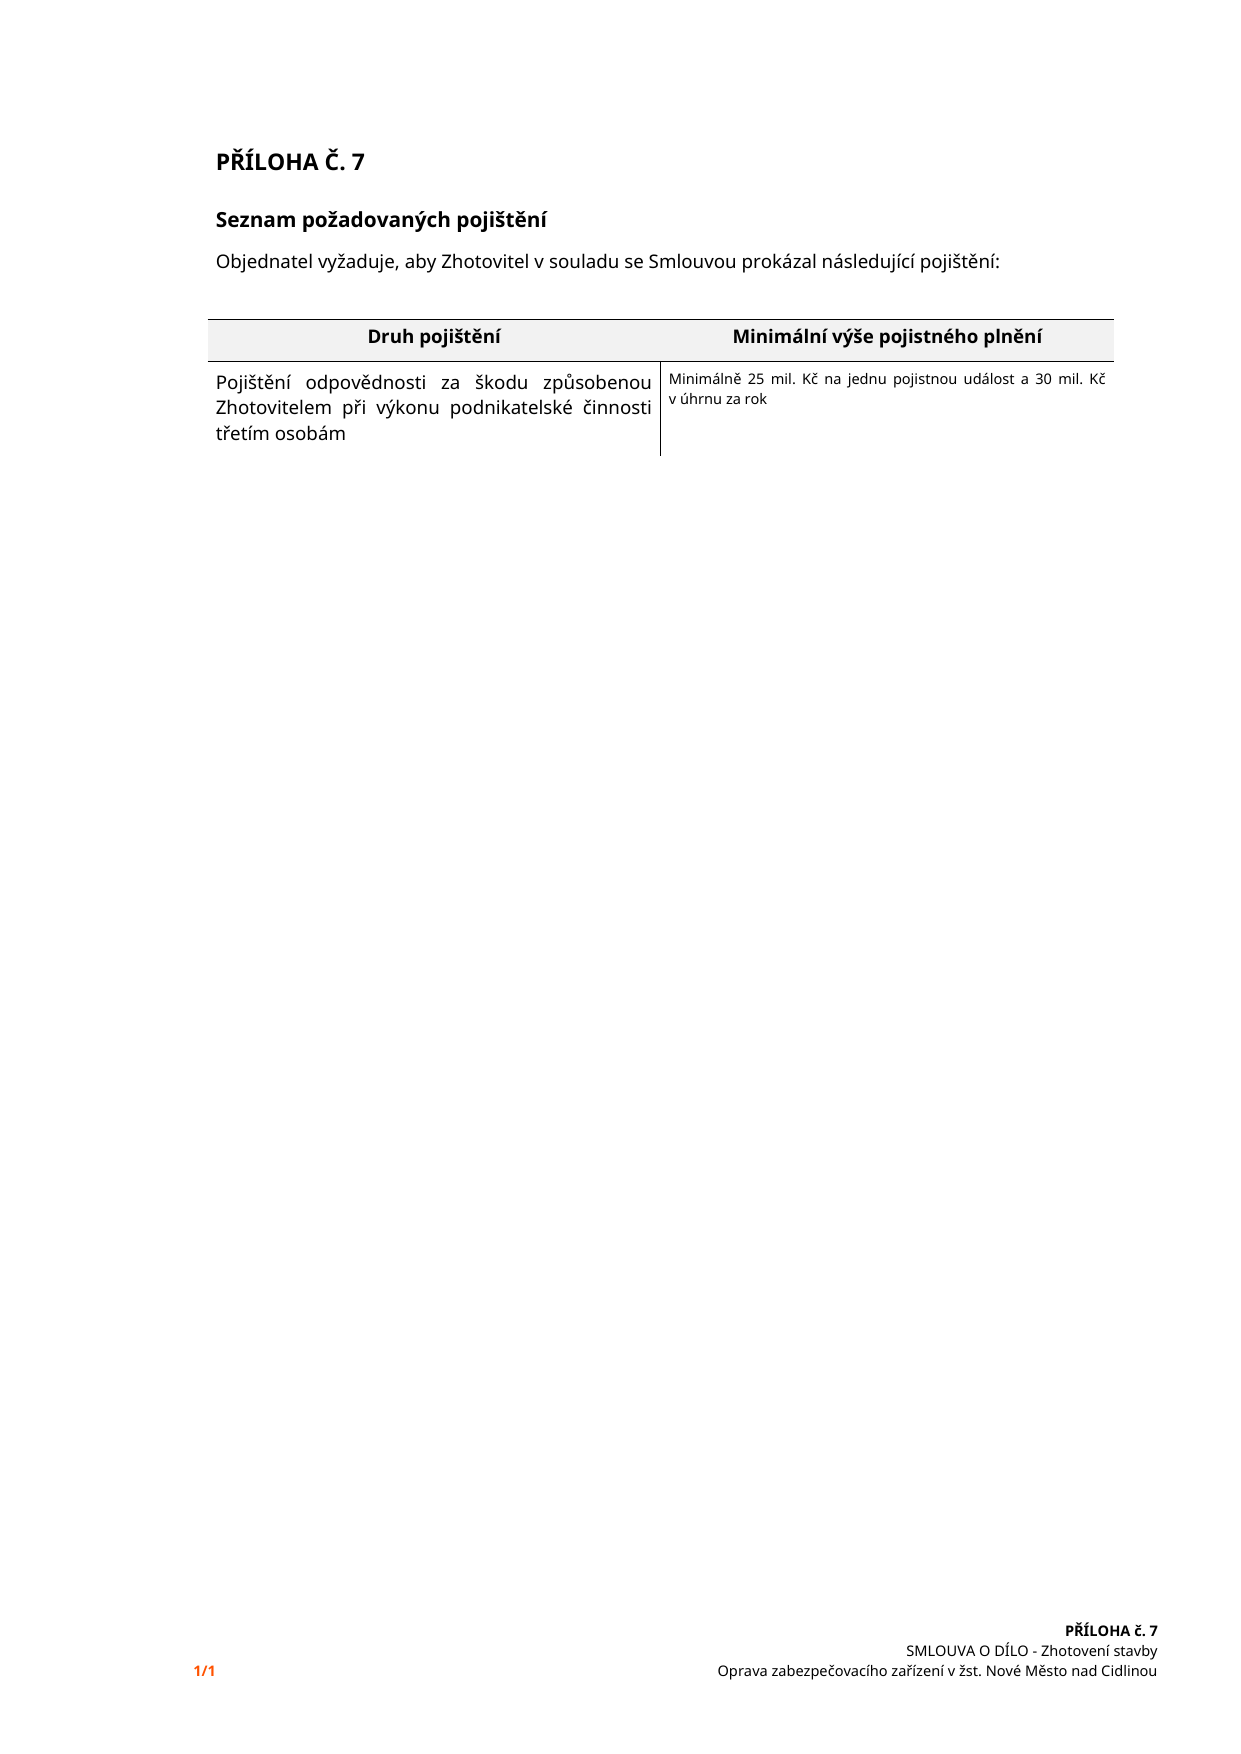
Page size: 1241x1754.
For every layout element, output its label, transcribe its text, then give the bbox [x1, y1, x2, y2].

table_cell Minimálně 25 mil. Kč na jednu pojistnou událost a 30 mil. Kč v úhrnu za rok [661, 362, 1114, 456]
text Objednatel vyžaduje, aby Zhotovitel v souladu se Smlouvou prokázal následující pojištění: [216, 249, 1122, 274]
table_header Minimální výše pojistného plnění [661, 320, 1114, 361]
table_cell Pojištění odpovědnosti za škodu způsobenou Zhotovitelem při výkonu podnikatelské činnosti třetím osobám [208, 362, 660, 456]
table_header Druh pojištění [208, 320, 661, 361]
text Příloha č. 7 [216, 146, 1122, 177]
text Seznam požadovaných pojištění [216, 205, 1122, 233]
